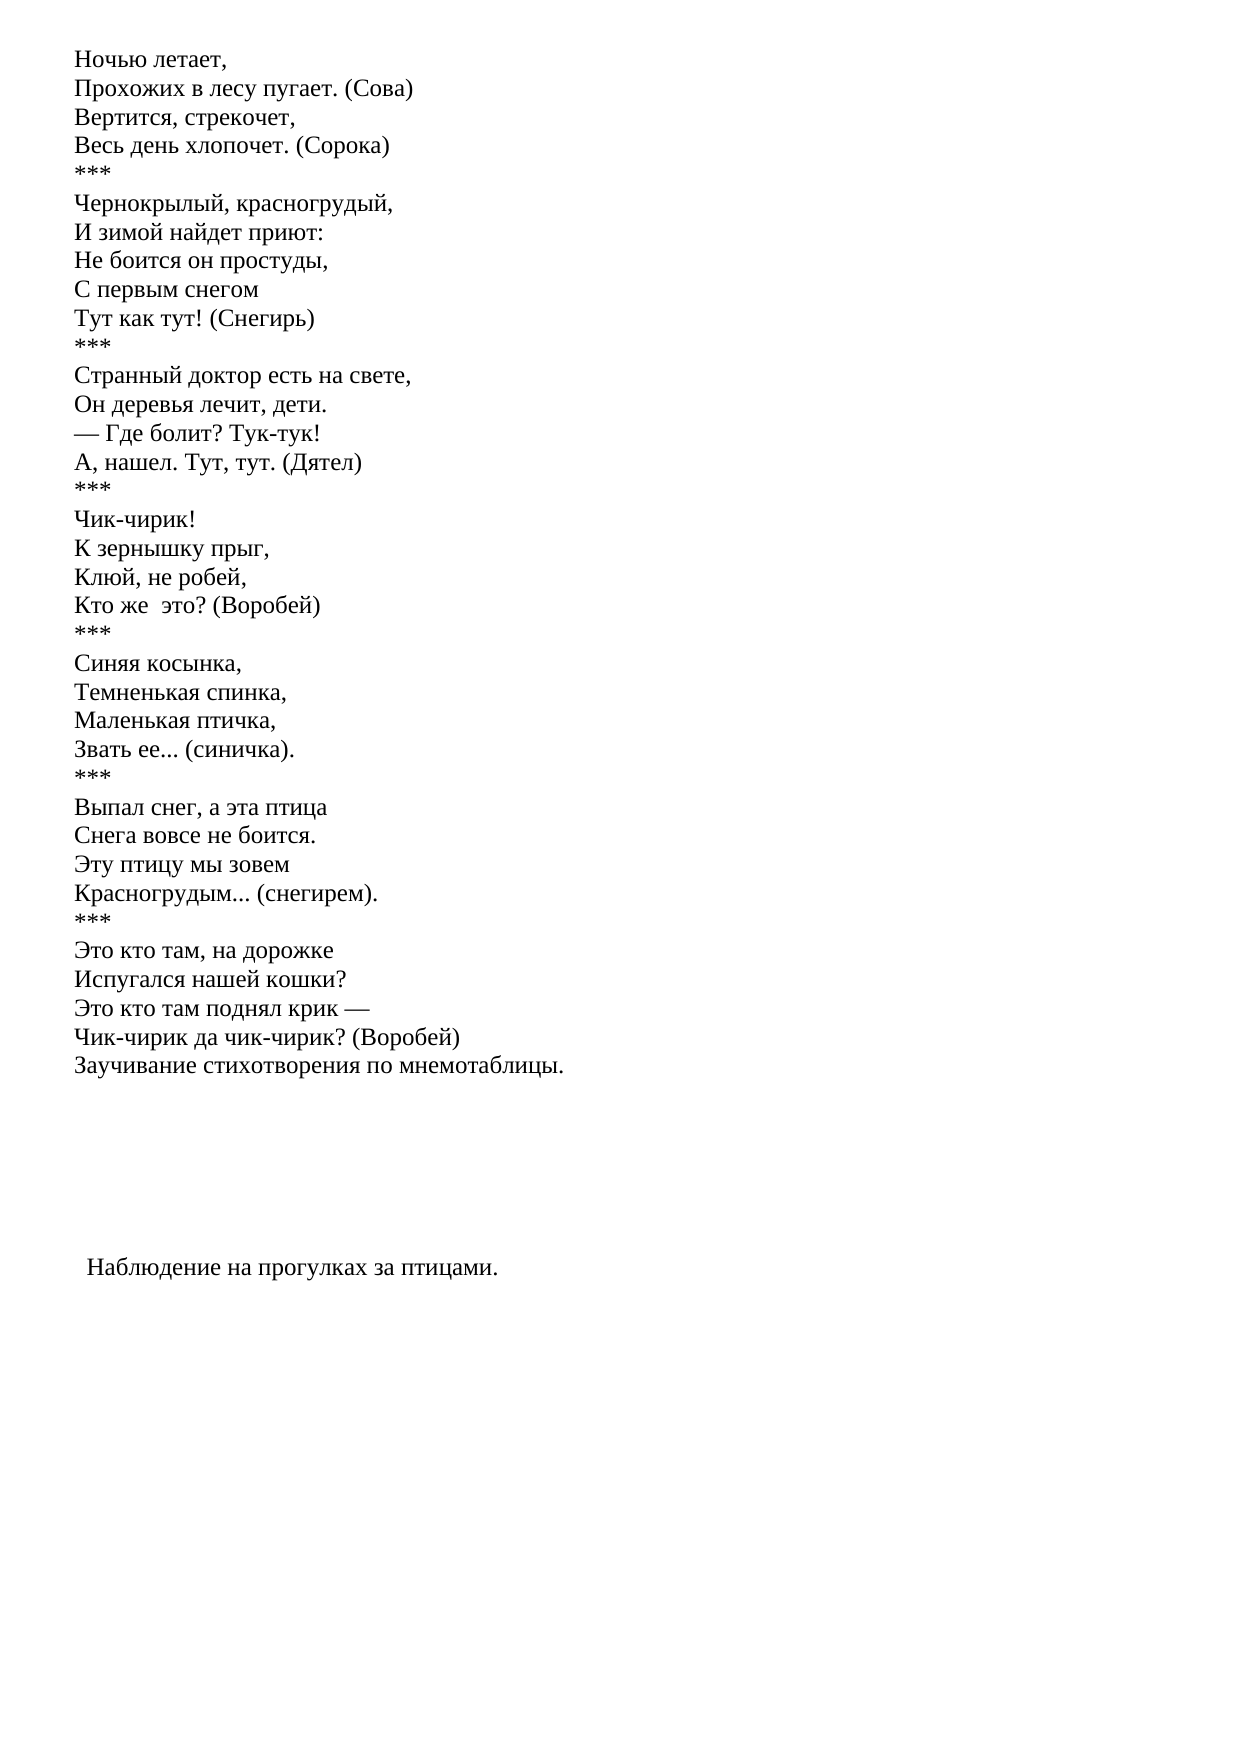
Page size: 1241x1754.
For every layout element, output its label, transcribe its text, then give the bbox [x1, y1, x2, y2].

text Испугался нашей кошки? [74, 964, 1181, 993]
text Весь день хлопочет. (Сорока) [74, 131, 1181, 159]
text — Где болит? Тук-тук! [74, 418, 1181, 447]
text *** [74, 907, 1181, 936]
text Не боится он простуды, [74, 246, 1181, 274]
text Странный доктор есть на свете, [74, 361, 1181, 389]
text Синяя косынка, [74, 648, 1181, 677]
text Маленькая птичка, [74, 706, 1181, 734]
text Вертится, стрекочет, [74, 102, 1181, 131]
text Заучивание стихотворения по мнемотаблицы. [74, 1051, 1181, 1079]
text А, нашел. Тут, тут. (Дятел) [74, 447, 1181, 476]
text С первым снегом [74, 274, 1181, 303]
text Выпал снег, а эта птица [74, 792, 1181, 821]
text Ночью летает, [74, 44, 1181, 73]
text Чик-чирик! [74, 504, 1181, 533]
text И зимой найдет приют: [74, 217, 1181, 246]
text Это кто там поднял крик — [74, 993, 1181, 1022]
text *** [74, 619, 1181, 648]
text *** [74, 476, 1181, 504]
text Чик-чирик да чик-чирик? (Воробей) [74, 1022, 1181, 1051]
text Прохожих в лесу пугает. (Сова) [74, 73, 1181, 102]
text Это кто там, на дорожке [74, 936, 1181, 964]
text Красногрудым... (снегирем). [74, 878, 1181, 907]
text Кто же это? (Воробей) [74, 591, 1181, 619]
text К зернышку прыг, [74, 533, 1181, 562]
text Тут как тут! (Снегирь) [74, 303, 1181, 332]
text Он деревья лечит, дети. [74, 389, 1181, 418]
text Звать ее... (синичка). [74, 734, 1181, 763]
text Клюй, не робей, [74, 562, 1181, 591]
text *** [74, 332, 1181, 361]
text Снега вовсе не боится. [74, 821, 1181, 849]
text *** [74, 763, 1181, 792]
text Чернокрылый, красногрудый, [74, 188, 1181, 217]
text Эту птицу мы зовем [74, 849, 1181, 878]
text Темненькая спинка, [74, 677, 1181, 706]
text *** [74, 159, 1181, 188]
text Наблюдение на прогулках за птицами. [74, 1252, 1181, 1281]
